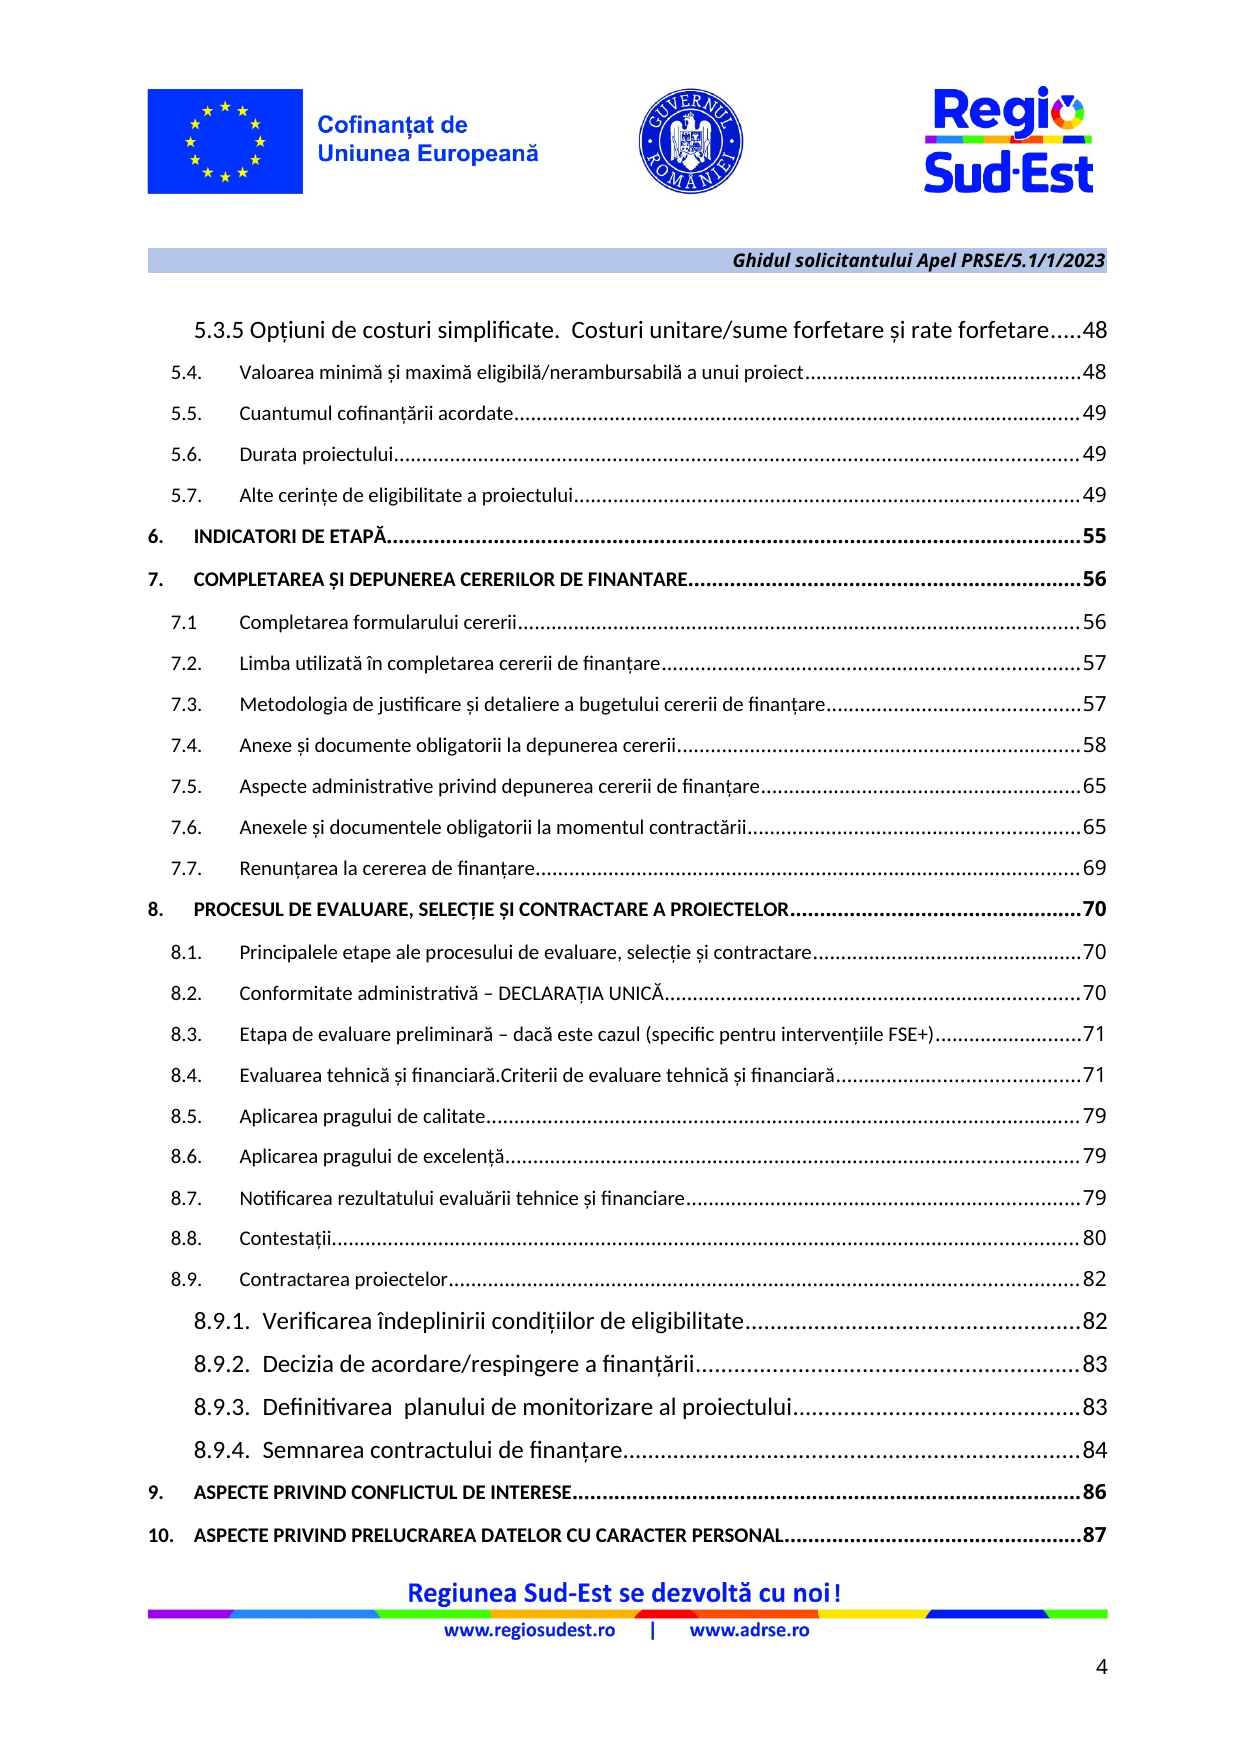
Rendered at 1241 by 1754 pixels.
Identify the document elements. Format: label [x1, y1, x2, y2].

picture [147, 86, 1093, 195]
picture [147, 1582, 1108, 1640]
